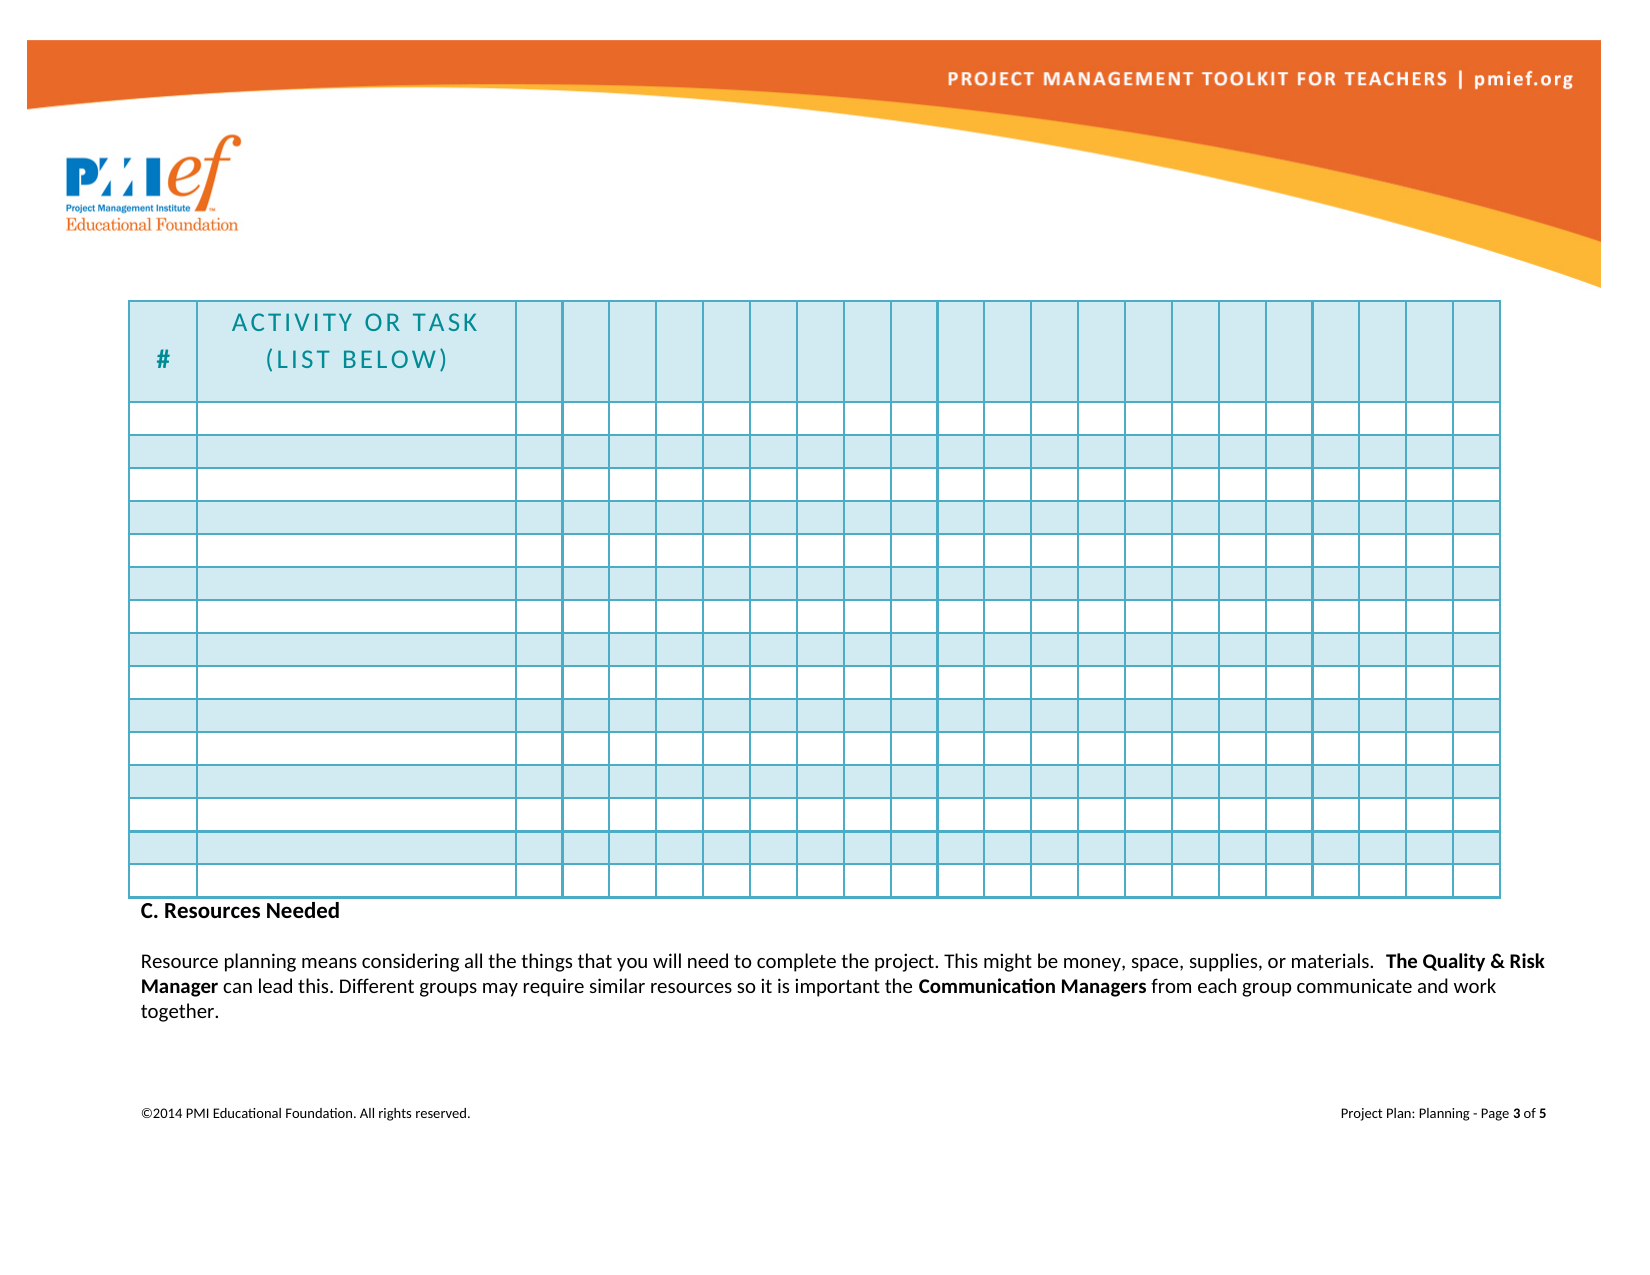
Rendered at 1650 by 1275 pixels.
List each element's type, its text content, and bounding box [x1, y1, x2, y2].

table_cell [1173, 302, 1218, 401]
table_cell [939, 634, 983, 665]
table_cell [1079, 403, 1124, 434]
table_cell [564, 535, 608, 566]
table_cell [1407, 535, 1452, 566]
table_cell [939, 403, 983, 434]
table_cell [1407, 403, 1452, 434]
table_cell [704, 766, 749, 797]
table_cell [939, 700, 983, 731]
table_cell [1407, 634, 1452, 665]
table_cell [845, 799, 890, 830]
table_cell [1454, 667, 1499, 698]
table_cell [704, 700, 749, 731]
table_cell [939, 667, 983, 698]
table_cell [198, 733, 515, 764]
table_cell [1267, 436, 1311, 467]
table_cell [1360, 634, 1405, 665]
table_cell [1407, 766, 1452, 797]
table_cell [1173, 733, 1218, 764]
table_cell [517, 667, 561, 698]
table_cell [798, 403, 843, 434]
table_cell [1360, 667, 1405, 698]
table_cell [1360, 469, 1405, 500]
table_cell [1032, 799, 1077, 830]
table_cell [939, 502, 983, 533]
table_cell [892, 502, 936, 533]
table_cell [198, 436, 515, 467]
table_cell [1454, 469, 1499, 500]
table_cell [657, 502, 702, 533]
table_cell [751, 865, 796, 896]
table_cell [1173, 667, 1218, 698]
table_cell [1267, 601, 1311, 632]
table_cell [1360, 436, 1405, 467]
table_cell [610, 535, 655, 566]
table_cell [1267, 733, 1311, 764]
table_cell [1220, 403, 1265, 434]
table_cell [704, 502, 749, 533]
table_cell [1314, 469, 1358, 500]
table_cell [1173, 766, 1218, 797]
table_cell [1079, 833, 1124, 863]
table_cell [564, 733, 608, 764]
table_cell [751, 601, 796, 632]
table_cell [892, 667, 936, 698]
table_cell [1220, 601, 1265, 632]
table_cell [892, 403, 936, 434]
table_cell [798, 568, 843, 599]
table_cell [130, 601, 196, 632]
table_cell [1126, 436, 1171, 467]
table_cell [1454, 403, 1499, 434]
table_cell [1079, 700, 1124, 731]
table_cell [517, 535, 561, 566]
table_cell [845, 302, 890, 401]
table_cell [845, 733, 890, 764]
table_cell [985, 535, 1030, 566]
table_cell [1032, 436, 1077, 467]
table_cell [198, 535, 515, 566]
table_cell [198, 799, 515, 830]
table_cell [564, 436, 608, 467]
table_cell [1032, 667, 1077, 698]
table_cell [1173, 865, 1218, 896]
table_cell [798, 469, 843, 500]
table_cell [751, 403, 796, 434]
table_cell [751, 568, 796, 599]
table_cell [892, 634, 936, 665]
table_cell [1454, 865, 1499, 896]
table_cell [610, 469, 655, 500]
table_cell [1314, 766, 1358, 797]
table_cell [1454, 733, 1499, 764]
table_cell [1079, 667, 1124, 698]
table_cell [130, 766, 196, 797]
table_cell [1314, 634, 1358, 665]
table_cell [1454, 833, 1499, 863]
table_cell [1360, 502, 1405, 533]
table_cell [892, 535, 936, 566]
table_cell [657, 469, 702, 500]
table_cell [1079, 302, 1124, 401]
table_cell [751, 502, 796, 533]
table_cell [517, 634, 561, 665]
table_cell [130, 436, 196, 467]
table_cell [1032, 833, 1077, 863]
table_cell [610, 403, 655, 434]
table_cell [1267, 469, 1311, 500]
table_cell [610, 634, 655, 665]
table_cell [198, 568, 515, 599]
table_cell [1407, 601, 1452, 632]
table_cell [1454, 601, 1499, 632]
table_cell [198, 667, 515, 698]
table_cell [564, 799, 608, 830]
table_cell [751, 535, 796, 566]
table_cell [985, 302, 1030, 401]
table_cell [1126, 568, 1171, 599]
table_cell [892, 865, 936, 896]
table_cell [1220, 535, 1265, 566]
table_cell [610, 733, 655, 764]
table_cell [1220, 568, 1265, 599]
table_cell [1454, 634, 1499, 665]
table_cell [517, 469, 561, 500]
table_cell [1126, 766, 1171, 797]
table_cell [939, 535, 983, 566]
table_cell [657, 766, 702, 797]
table_cell [939, 568, 983, 599]
table_cell [845, 634, 890, 665]
table_cell [1220, 700, 1265, 731]
table_cell [1407, 568, 1452, 599]
table_cell [1126, 700, 1171, 731]
table_cell [1173, 601, 1218, 632]
table_cell [1126, 535, 1171, 566]
table_cell [564, 403, 608, 434]
table_cell [1079, 865, 1124, 896]
table_cell [845, 865, 890, 896]
table_cell [198, 833, 515, 863]
table_cell [1173, 535, 1218, 566]
table_cell [798, 502, 843, 533]
table_cell [1314, 865, 1358, 896]
table_cell [1032, 733, 1077, 764]
table_cell [1032, 634, 1077, 665]
table_cell [564, 601, 608, 632]
table_cell [130, 799, 196, 830]
table_cell [130, 667, 196, 698]
table_cell [657, 568, 702, 599]
table_cell [1220, 865, 1265, 896]
table_cell [1454, 436, 1499, 467]
table_cell [610, 700, 655, 731]
table_cell [517, 865, 561, 896]
table_cell [1314, 502, 1358, 533]
table_cell [657, 865, 702, 896]
table_cell [517, 403, 561, 434]
table_cell [564, 667, 608, 698]
table_cell [985, 502, 1030, 533]
table_cell [939, 601, 983, 632]
table_cell [1173, 799, 1218, 830]
table_cell [1220, 733, 1265, 764]
table_cell [704, 601, 749, 632]
table_cell [657, 799, 702, 830]
table_cell [751, 469, 796, 500]
table_cell [1360, 700, 1405, 731]
table_cell [517, 436, 561, 467]
table_cell [517, 502, 561, 533]
table_cell [1079, 436, 1124, 467]
table_cell [985, 634, 1030, 665]
table_cell [610, 601, 655, 632]
table_cell [985, 766, 1030, 797]
table_cell [1314, 302, 1358, 401]
table_cell [1079, 766, 1124, 797]
table_cell [1267, 634, 1311, 665]
table_cell [657, 733, 702, 764]
table_cell [1360, 833, 1405, 863]
table_cell [845, 535, 890, 566]
table_cell [892, 833, 936, 863]
table_cell [1079, 799, 1124, 830]
table_cell [1032, 568, 1077, 599]
table_cell [704, 436, 749, 467]
table_cell [1314, 667, 1358, 698]
table_cell [1454, 302, 1499, 401]
table_cell [751, 302, 796, 401]
table_cell [939, 865, 983, 896]
table_cell [985, 403, 1030, 434]
table_cell [1314, 436, 1358, 467]
table_cell [610, 502, 655, 533]
table_cell [517, 568, 561, 599]
table_cell [564, 634, 608, 665]
table_cell [1360, 535, 1405, 566]
table_cell [1220, 833, 1265, 863]
picture [0, 1, 1638, 298]
table_cell [985, 733, 1030, 764]
table_cell [198, 634, 515, 665]
table_cell [892, 436, 936, 467]
table_cell [1032, 535, 1077, 566]
table_cell [564, 766, 608, 797]
table_cell [892, 469, 936, 500]
table_cell [1220, 302, 1265, 401]
table_cell [1173, 634, 1218, 665]
table_cell [1032, 502, 1077, 533]
table_cell [1220, 799, 1265, 830]
table_cell [198, 502, 515, 533]
table_cell [610, 833, 655, 863]
table_cell [704, 469, 749, 500]
table_cell [564, 502, 608, 533]
table_cell [517, 700, 561, 731]
table_cell [1267, 502, 1311, 533]
table_cell [1454, 568, 1499, 599]
table_cell [1267, 667, 1311, 698]
table_cell [1079, 733, 1124, 764]
table_cell [198, 601, 515, 632]
table_cell [564, 469, 608, 500]
table_cell [564, 568, 608, 599]
table_cell [939, 766, 983, 797]
table_cell [517, 601, 561, 632]
table_cell [564, 833, 608, 863]
table_cell [1314, 568, 1358, 599]
table_cell [1407, 469, 1452, 500]
table_cell [610, 302, 655, 401]
table_cell [1314, 403, 1358, 434]
table_cell [845, 502, 890, 533]
table_cell [657, 403, 702, 434]
table_cell [1407, 799, 1452, 830]
table_cell [1267, 535, 1311, 566]
table_cell [130, 535, 196, 566]
table_cell [892, 766, 936, 797]
table_cell [1407, 667, 1452, 698]
table_cell [1360, 568, 1405, 599]
table_cell [798, 766, 843, 797]
text Resource planning means considering all the things that you will need to complete the project. This might be money, space, supplies, or materials. The Quality & Risk Manager can lead this. Different groups may require similar resources so it is important the Communication Managers from each group communicate and work together. [141, 948, 1566, 1023]
table_cell [1173, 436, 1218, 467]
table_cell [1173, 568, 1218, 599]
table_cell [1220, 436, 1265, 467]
table_cell [1220, 667, 1265, 698]
table_cell [939, 302, 983, 401]
table_cell [985, 667, 1030, 698]
table_cell [1267, 568, 1311, 599]
table_cell [1173, 403, 1218, 434]
table_cell [610, 568, 655, 599]
table_cell [1173, 469, 1218, 500]
table_cell [1032, 865, 1077, 896]
table_cell [564, 302, 608, 401]
table_cell [517, 766, 561, 797]
table_cell [798, 634, 843, 665]
table_cell [1407, 865, 1452, 896]
table_cell [985, 799, 1030, 830]
text C. Resources Needed [141, 898, 1566, 923]
table_cell [985, 700, 1030, 731]
table_cell Activity or Task (list below) [198, 302, 515, 401]
table_cell [610, 766, 655, 797]
table_cell [798, 799, 843, 830]
table_cell [1360, 601, 1405, 632]
table_cell [130, 403, 196, 434]
table_cell [130, 833, 196, 863]
table_cell [1360, 766, 1405, 797]
table_cell [1126, 865, 1171, 896]
table_cell [751, 700, 796, 731]
table_cell [704, 733, 749, 764]
table_cell [1126, 403, 1171, 434]
table_cell [1454, 535, 1499, 566]
table_cell [1126, 733, 1171, 764]
table_cell [1360, 302, 1405, 401]
table_cell [198, 403, 515, 434]
table_cell [798, 833, 843, 863]
table_cell [1032, 469, 1077, 500]
table_cell [751, 799, 796, 830]
table_cell [939, 799, 983, 830]
table_cell [892, 799, 936, 830]
table_cell [892, 302, 936, 401]
table_cell [610, 436, 655, 467]
table_cell [798, 436, 843, 467]
table_cell [892, 568, 936, 599]
table_cell [704, 865, 749, 896]
table_cell [1314, 535, 1358, 566]
table_cell [1454, 799, 1499, 830]
table_cell [517, 833, 561, 863]
table_cell [657, 634, 702, 665]
table_cell [1032, 403, 1077, 434]
table_cell [939, 436, 983, 467]
table_cell [198, 700, 515, 731]
table_cell [1407, 833, 1452, 863]
table_cell [130, 700, 196, 731]
table_cell [1314, 733, 1358, 764]
table_cell [610, 799, 655, 830]
table_cell [845, 766, 890, 797]
table_cell [1267, 865, 1311, 896]
table_cell [1126, 502, 1171, 533]
table_cell [985, 469, 1030, 500]
table_cell [1220, 634, 1265, 665]
table_cell [1079, 535, 1124, 566]
table_cell [1079, 568, 1124, 599]
table_cell [1267, 799, 1311, 830]
table_cell [198, 766, 515, 797]
table_cell [1360, 865, 1405, 896]
table_cell [704, 634, 749, 665]
table_cell [845, 403, 890, 434]
table_cell [751, 766, 796, 797]
table_cell [939, 469, 983, 500]
table_cell [564, 700, 608, 731]
table_cell [130, 502, 196, 533]
table_cell [1079, 634, 1124, 665]
table_cell [845, 601, 890, 632]
table_cell [1220, 502, 1265, 533]
table_cell [1126, 601, 1171, 632]
table_cell [939, 733, 983, 764]
table_cell [130, 634, 196, 665]
table_cell [657, 436, 702, 467]
table_cell [1126, 469, 1171, 500]
table_cell [610, 667, 655, 698]
table_cell [1267, 302, 1311, 401]
table_cell [1173, 700, 1218, 731]
table_cell [985, 436, 1030, 467]
table_cell [798, 302, 843, 401]
table_cell [985, 568, 1030, 599]
table_cell [892, 601, 936, 632]
table_cell [751, 667, 796, 698]
table_cell [892, 733, 936, 764]
table_cell [845, 436, 890, 467]
table_cell [751, 634, 796, 665]
table_cell [1407, 733, 1452, 764]
table_cell [751, 733, 796, 764]
table_cell [1079, 469, 1124, 500]
table_cell # [130, 302, 196, 401]
table_cell [198, 865, 515, 896]
table_cell [845, 568, 890, 599]
table_cell [657, 601, 702, 632]
table_cell [1079, 502, 1124, 533]
table_cell [1126, 302, 1171, 401]
table_cell [1360, 799, 1405, 830]
table_cell [798, 733, 843, 764]
table_cell [517, 302, 561, 401]
table_cell [892, 700, 936, 731]
table_cell [1407, 502, 1452, 533]
table_cell [1126, 833, 1171, 863]
table_cell [1454, 700, 1499, 731]
table_cell [1407, 302, 1452, 401]
table_cell [704, 302, 749, 401]
table_cell [517, 799, 561, 830]
table_cell [1079, 601, 1124, 632]
table_cell [657, 667, 702, 698]
table_cell [1126, 634, 1171, 665]
table_cell [798, 700, 843, 731]
table_cell [1360, 403, 1405, 434]
table_cell [130, 469, 196, 500]
table_cell [130, 865, 196, 896]
table_cell [1314, 799, 1358, 830]
table_cell [1220, 766, 1265, 797]
table_cell [798, 865, 843, 896]
table_cell [1173, 502, 1218, 533]
table_cell [1267, 700, 1311, 731]
table_cell [1454, 502, 1499, 533]
table_cell [798, 601, 843, 632]
table_cell [845, 833, 890, 863]
table_cell [1032, 302, 1077, 401]
table_cell [985, 865, 1030, 896]
table_cell [704, 568, 749, 599]
table_cell [704, 833, 749, 863]
table_cell [1454, 766, 1499, 797]
table_cell [704, 799, 749, 830]
table_cell [704, 403, 749, 434]
table_cell [1220, 469, 1265, 500]
table_cell [1407, 436, 1452, 467]
table_cell [1360, 733, 1405, 764]
table_cell [1126, 799, 1171, 830]
table_cell [798, 535, 843, 566]
table_cell [939, 833, 983, 863]
table_cell [985, 833, 1030, 863]
table_cell [1032, 601, 1077, 632]
table_cell [657, 535, 702, 566]
table_cell [845, 700, 890, 731]
table_cell [1314, 833, 1358, 863]
table_cell [130, 733, 196, 764]
table_cell [1407, 700, 1452, 731]
table_cell [610, 865, 655, 896]
table_cell [198, 469, 515, 500]
table_cell [517, 733, 561, 764]
table_cell [657, 700, 702, 731]
table_cell [704, 667, 749, 698]
table_cell [657, 833, 702, 863]
table_cell [1032, 700, 1077, 731]
table_cell [1267, 766, 1311, 797]
table_cell [1032, 766, 1077, 797]
table_cell [1314, 601, 1358, 632]
table_cell [1314, 700, 1358, 731]
table_cell [1173, 833, 1218, 863]
table_cell [1267, 833, 1311, 863]
table_cell [845, 667, 890, 698]
table_cell [1267, 403, 1311, 434]
table_cell [985, 601, 1030, 632]
table_cell [845, 469, 890, 500]
table_cell [751, 436, 796, 467]
table_cell [130, 568, 196, 599]
table_cell [564, 865, 608, 896]
table_cell [798, 667, 843, 698]
table_cell [1126, 667, 1171, 698]
table_cell [751, 833, 796, 863]
table_cell [704, 535, 749, 566]
table_cell [657, 302, 702, 401]
